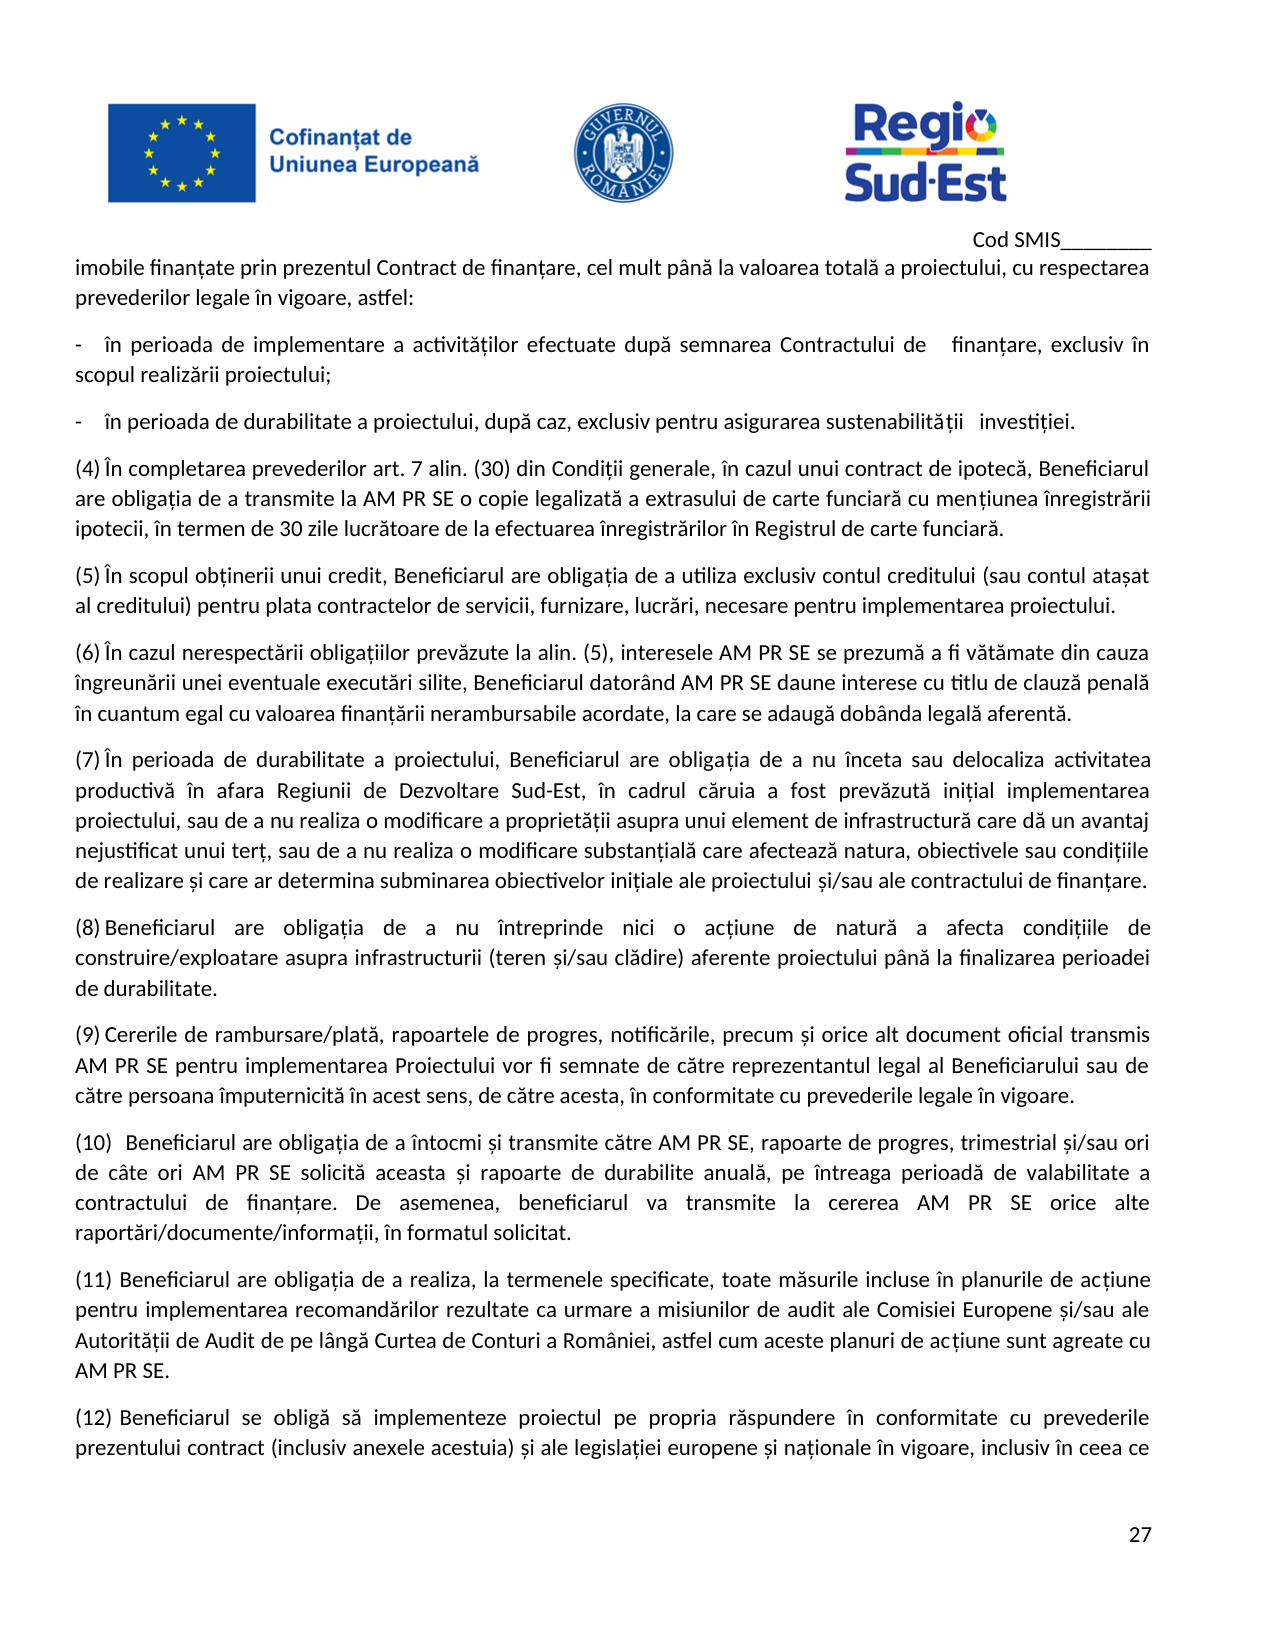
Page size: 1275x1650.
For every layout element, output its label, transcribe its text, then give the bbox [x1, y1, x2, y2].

text (9) Cererile de rambursare/plată, rapoartele de progres, notificările, precum şi orice alt document oficial transmis AM PR SE pentru implementarea Proiectului vor fi semnate de către reprezentantul legal al Beneficiarului sau de către persoana împuternicită în acest sens, de către acesta, în conformitate cu prevederile legale în vigoare. [75, 1021, 1152, 1109]
text (6) În cazul nerespectării obligaţiilor prevăzute la alin. (5), interesele AM PR SE se prezumă a fi vătămate din cauza îngreunării unei eventuale executări silite, Beneficiarul datorând AM PR SE daune interese cu titlu de clauză penală în cuantum egal cu valoarea finanțării nerambursabile acordate, la care se adaugă dobânda legală aferentă. [75, 638, 1152, 727]
text (7) În perioada de durabilitate a proiectului, Beneficiarul are obligaţia de a nu înceta sau delocaliza activitatea productivă în afara Regiunii de Dezvoltare Sud-Est, în cadrul căruia a fost prevăzută inițial implementarea proiectului, sau de a nu realiza o modificare a proprietății asupra unui element de infrastructură care dă un avantaj nejustificat unui terţ, sau de a nu realiza o modificare substanțială care afectează natura, obiectivele sau condițiile de realizare și care ar determina subminarea obiectivelor inițiale ale proiectului și/sau ale contractului de finanțare. [75, 746, 1152, 894]
text - în perioada de implementare a activităților efectuate după semnarea Contractului de finanțare, exclusiv în scopul realizării proiectului; [75, 330, 1152, 388]
text (5) În scopul obţinerii unui credit, Beneficiarul are obligaţia de a utiliza exclusiv contul creditului (sau contul ataşat al creditului) pentru plata contractelor de servicii, furnizare, lucrări, necesare pentru implementarea proiectului. [75, 561, 1152, 619]
text (11) Beneficiarul are obligaţia de a realiza, la termenele specificate, toate măsurile incluse în planurile de acţiune pentru implementarea recomandărilor rezultate ca urmare a misiunilor de audit ale Comisiei Europene şi/sau ale Autorităţii de Audit de pe lângă Curtea de Conturi a României, astfel cum aceste planuri de acţiune sunt agreate cu AM PR SE. [75, 1265, 1152, 1384]
text (4) În completarea prevederilor art. 7 alin. (30) din Condiții generale, în cazul unui contract de ipotecă, Beneficiarul are obligaţia de a transmite la AM PR SE o copie legalizată a extrasului de carte funciară cu menţiunea înregistrării ipotecii, în termen de 30 zile lucrătoare de la efectuarea înregistrărilor în Registrul de carte funciară. [75, 454, 1152, 542]
text (10) Beneficiarul are obligaţia de a întocmi şi transmite către AM PR SE, rapoarte de progres, trimestrial şi/sau ori de câte ori AM PR SE solicită aceasta și rapoarte de durabilite anuală, pe întreaga perioadă de valabilitate a contractului de finanțare. De asemenea, beneficiarul va transmite la cererea AM PR SE orice alte raportări/documente/informații, în formatul solicitat. [75, 1128, 1152, 1246]
text (8) Beneficiarul are obligaţia de a nu întreprinde nici o acţiune de natură a afecta condițiile de construire/exploatare asupra infrastructurii (teren și/sau clădire) aferente proiectului până la finalizarea perioadei de durabilitate. [75, 913, 1152, 1002]
text - în perioada de durabilitate a proiectului, după caz, exclusiv pentru asigurarea sustenabilităţii investiţiei. [75, 407, 1152, 435]
picture [75, 73, 1040, 225]
